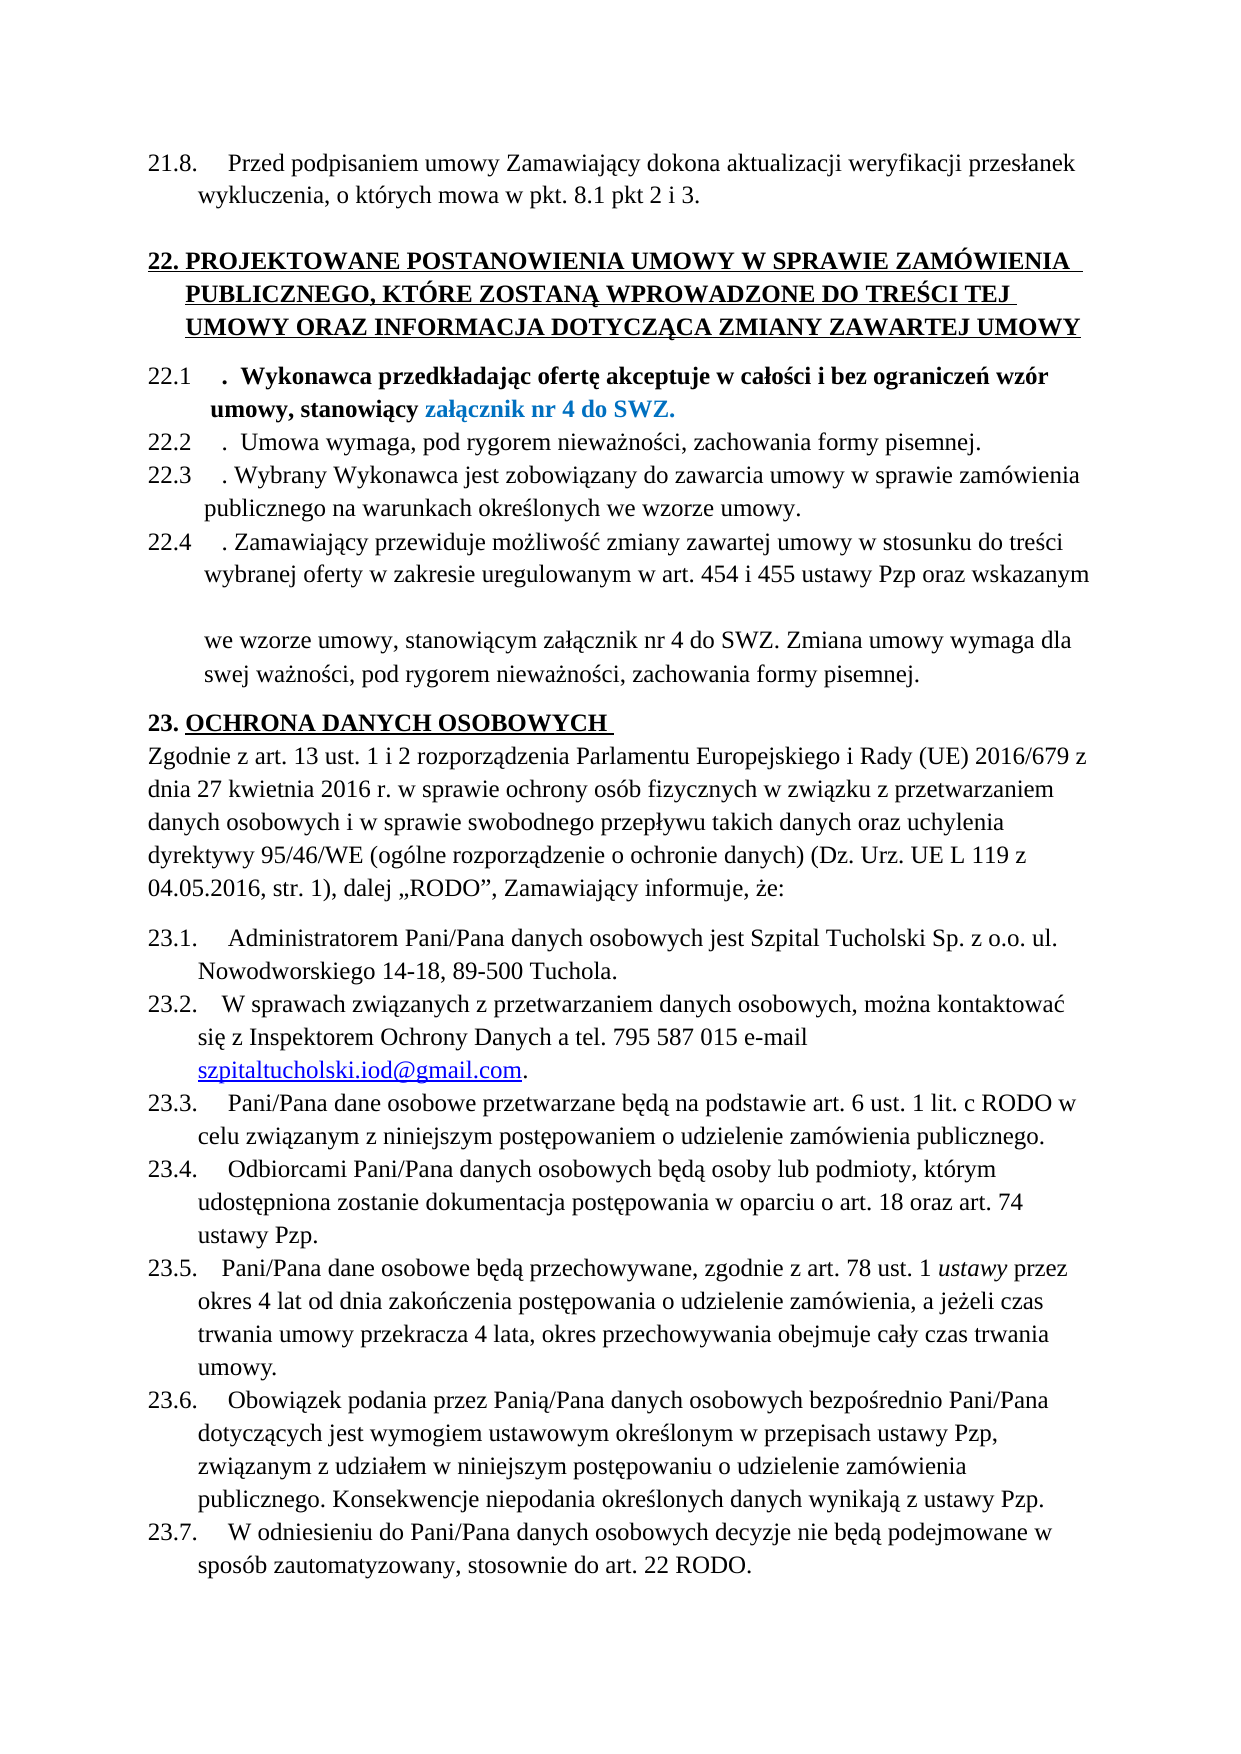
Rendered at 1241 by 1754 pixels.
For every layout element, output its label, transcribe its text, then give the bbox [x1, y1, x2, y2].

list Administratorem Pani/Pana danych osobowych jest Szpital Tucholski Sp. z o.o. ul. Nowodworskiego 14-18, 89-500 Tuchola. [148, 923, 1093, 985]
list . Umowa wymaga, pod rygorem nieważności, zachowania formy pisemnej. [148, 427, 1093, 456]
list . Wykonawca przedkładając ofertę akceptuje w całości i bez ograniczeń wzór umowy, stanowiący załącznik nr 4 do SWZ. [148, 361, 1093, 423]
list W sprawach związanych z przetwarzaniem danych osobowych, można kontaktować się z Inspektorem Ochrony Danych a tel. 795 587 015 e-mail szpitaltucholski.iod@gmail.com. [148, 989, 1093, 1084]
list Przed podpisaniem umowy Zamawiający dokona aktualizacji weryfikacji przesłanek wykluczenia, o których mowa w pkt. 8.1 pkt 2 i 3. [148, 148, 1093, 242]
text 22. PROJEKTOWANE POSTANOWIENIA UMOWY W SPRAWIE ZAMÓWIENIA PUBLICZNEGO, KTÓRE ZOSTANĄ WPROWADZONE DO TREŚCI TEJ UMOWY ORAZ INFORMACJA DOTYCZĄCA ZMIANY ZAWARTEJ UMOWY [148, 246, 1093, 341]
list W odniesieniu do Pani/Pana danych osobowych decyzje nie będą podejmowane w sposób zautomatyzowany, stosownie do art. 22 RODO. [148, 1517, 1093, 1579]
list Pani/Pana dane osobowe będą przechowywane, zgodnie z art. 78 ust. 1 ustawy przez okres 4 lat od dnia zakończenia postępowania o udzielenie zamówienia, a jeżeli czas trwania umowy przekracza 4 lata, okres przechowywania obejmuje cały czas trwania umowy. [148, 1253, 1093, 1381]
text Zgodnie z art. 13 ust. 1 i 2 rozporządzenia Parlamentu Europejskiego i Rady (UE) 2016/679 z dnia 27 kwietnia 2016 r. w sprawie ochrony osób fizycznych w związku z przetwarzaniem danych osobowych i w sprawie swobodnego przepływu takich danych oraz uchylenia dyrektywy 95/46/WE (ogólne rozporządzenie o ochronie danych) (Dz. Urz. UE L 119 z 04.05.2016, str. 1), dalej „RODO”, Zamawiający informuje, że: [148, 741, 1093, 902]
list Odbiorcami Pani/Pana danych osobowych będą osoby lub podmioty, którym udostępniona zostanie dokumentacja postępowania w oparciu o art. 18 oraz art. 74 ustawy Pzp. [148, 1154, 1093, 1249]
text 23. OCHRONA DANYCH OSOBOWYCH [148, 708, 1093, 737]
list Obowiązek podania przez Panią/Pana danych osobowych bezpośrednio Pani/Pana dotyczących jest wymogiem ustawowym określonym w przepisach ustawy Pzp, związanym z udziałem w niniejszym postępowaniu o udzielenie zamówienia publicznego. Konsekwencje niepodania określonych danych wynikają z ustawy Pzp. [148, 1385, 1093, 1513]
list . Zamawiający przewiduje możliwość zmiany zawartej umowy w stosunku do treści wybranej oferty w zakresie uregulowanym w art. 454 i 455 ustawy Pzp oraz wskazanym we wzorze umowy, stanowiącym załącznik nr 4 do SWZ. Zmiana umowy wymaga dla swej ważności, pod rygorem nieważności, zachowania formy pisemnej. [148, 527, 1093, 687]
list Pani/Pana dane osobowe przetwarzane będą na podstawie art. 6 ust. 1 lit. c RODO w celu związanym z niniejszym postępowaniem o udzielenie zamówienia publicznego. [148, 1088, 1093, 1150]
list . Wybrany Wykonawca jest zobowiązany do zawarcia umowy w sprawie zamówienia publicznego na warunkach określonych we wzorze umowy. [148, 461, 1093, 522]
